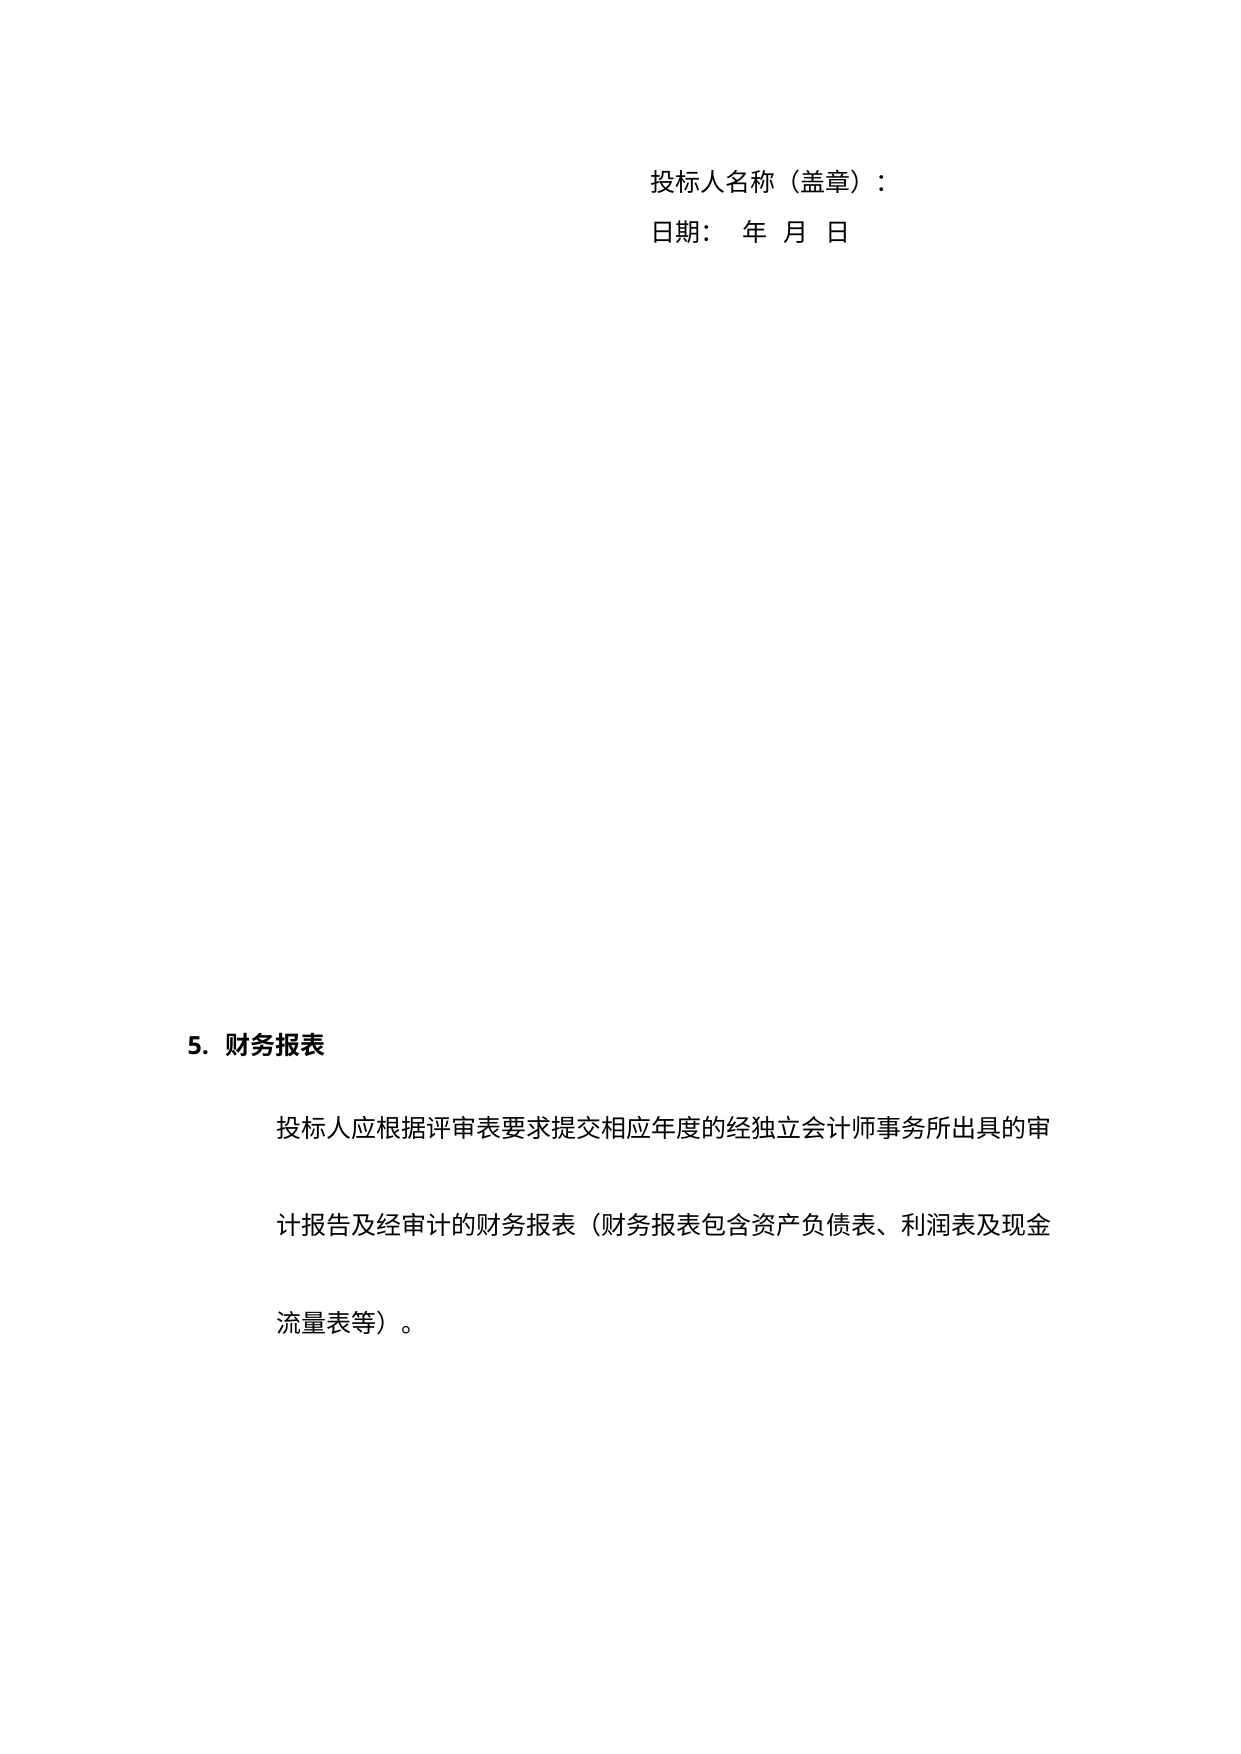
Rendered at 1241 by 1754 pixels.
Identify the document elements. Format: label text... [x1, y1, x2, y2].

text 投标人名称（盖章）： [187, 162, 1053, 198]
text 日期： 年 月 日 [187, 198, 1053, 263]
subtitle 财务报表 [187, 1011, 1053, 1076]
text 投标人应根据评审表要求提交相应年度的经独立会计师事务所出具的审计报告及经审计的财务报表（财务报表包含资产负债表、利润表及现金流量表等）。 [276, 1094, 1053, 1354]
